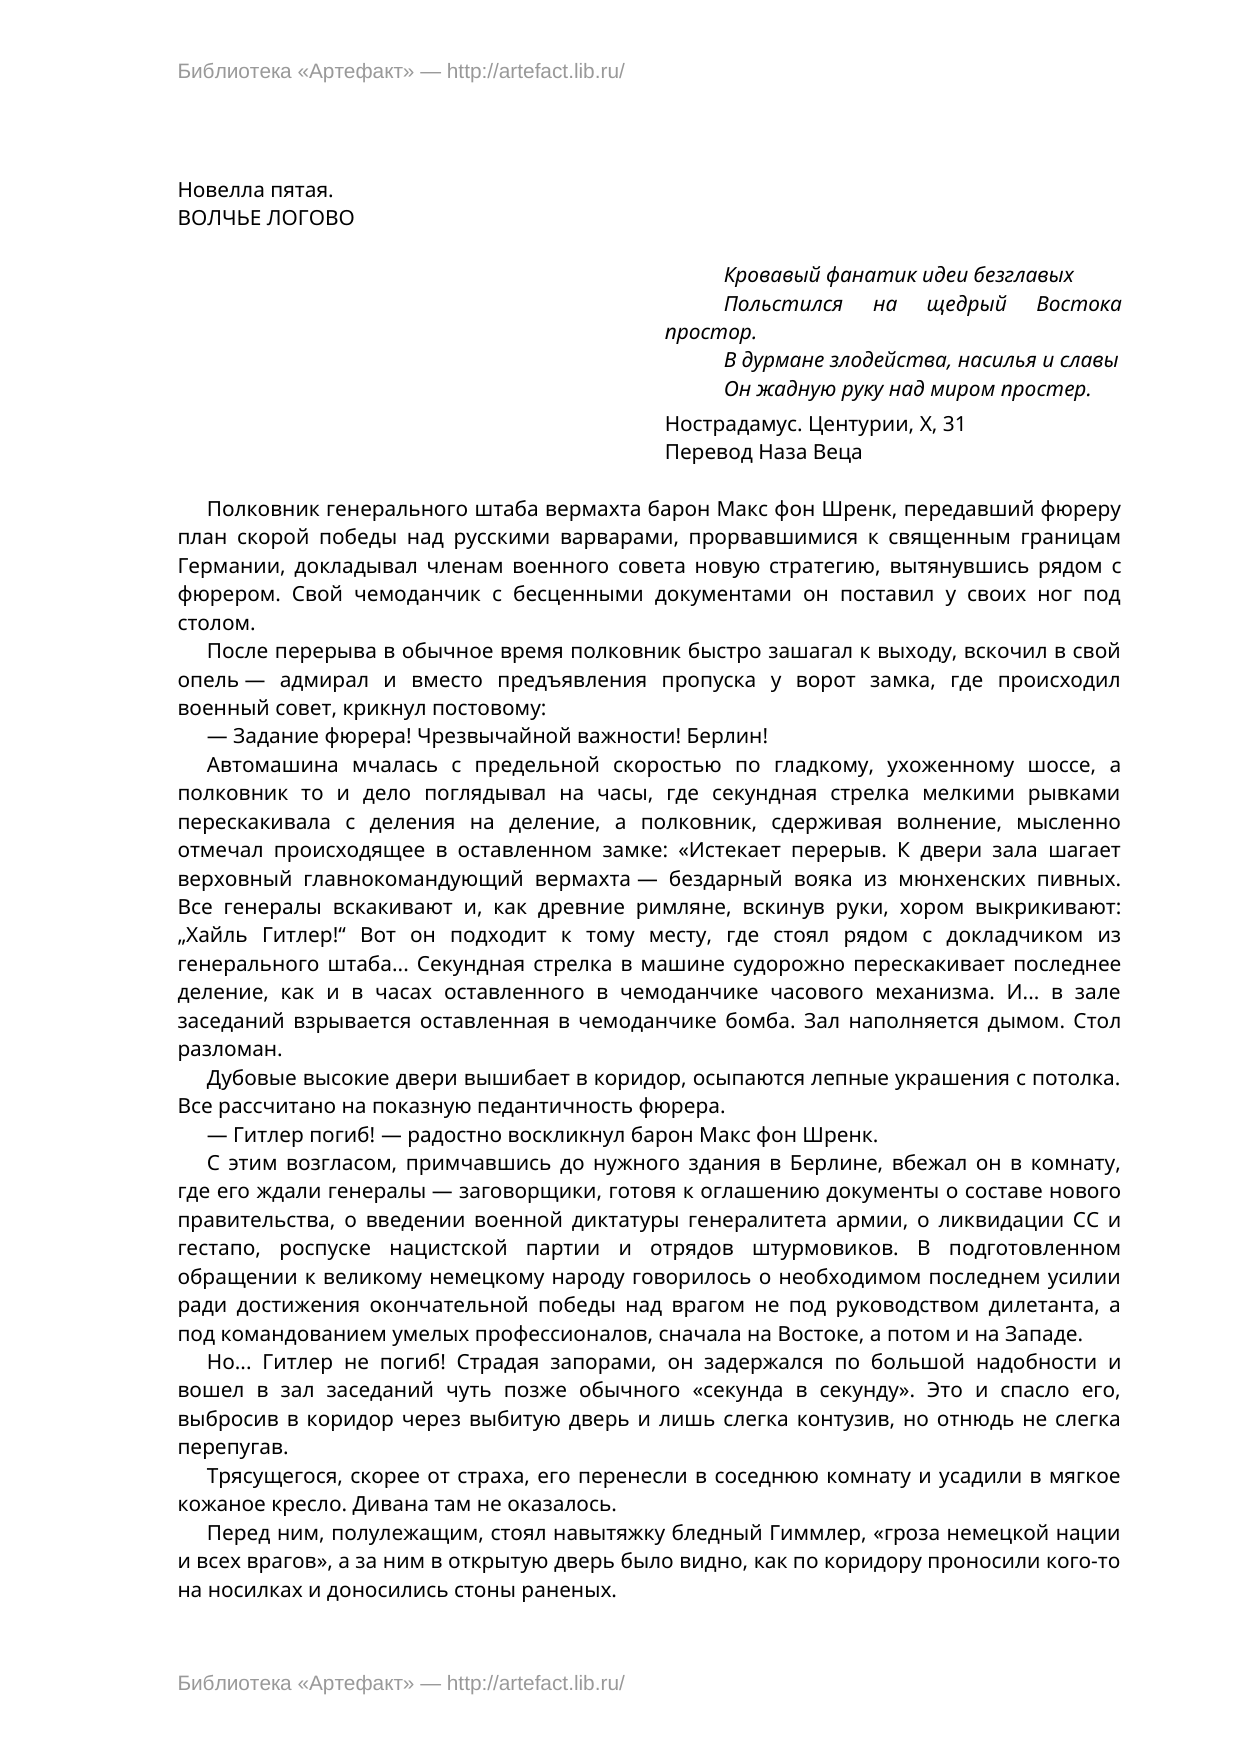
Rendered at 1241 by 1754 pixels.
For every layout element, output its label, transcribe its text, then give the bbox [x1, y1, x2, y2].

text Кровавый фанатик идеи безглавых [664, 260, 1122, 289]
text — Задание фюрера! Чрезвычайной важности! Берлин! [177, 722, 1122, 750]
text Дубовые высокие двери вышибает в коридор, осыпаются лепные украшения с потолка. Все рассчитано на показную педантичность фюрера. [177, 1063, 1122, 1120]
text Но... Гитлер не погиб! Страдая запорами, он задержался по большой надобности и вошел в зал заседаний чуть позже обычного «секунда в секунду». Это и спасло его, выбросив в коридор через выбитую дверь и лишь слегка контузив, но отнюдь не слегка перепугав. [177, 1347, 1122, 1461]
text Он жадную руку над миром простер. [664, 374, 1122, 402]
text Перед ним, полулежащим, стоял навытяжку бледный Гиммлер, «гроза немецкой нации и всех врагов», а за ним в открытую дверь было видно, как по коридору проносили кого-то на носилках и доносились стоны раненых. [177, 1518, 1122, 1603]
text Автомашина мчалась с предельной скоростью по гладкому, ухоженному шоссе, а полковник то и дело поглядывал на часы, где секундная стрелка мелкими рывками перескакивала с деления на деление, а полковник, сдерживая волнение, мысленно отмечал происходящее в оставленном замке: «Истекает перерыв. К двери зала шагает верховный главнокомандующий вермахта — бездарный вояка из мюнхенских пивных. Все генералы вскакивают и, как древние римляне, вскинув руки, хором выкрикивают: „Хайль Гитлер!“ Вот он подходит к тому месту, где стоял рядом с докладчиком из генерального штаба... Секундная стрелка в машине судорожно перескакивает последнее деление, как и в часах оставленного в чемоданчике часового механизма. И... в зале заседаний взрывается оставленная в чемоданчике бомба. Зал наполняется дымом. Стол разломан. [177, 750, 1122, 1063]
text После перерыва в обычное время полковник быстро зашагал к выходу, вскочил в свой опель — адмирал и вместо предъявления пропуска у ворот замка, где происходил военный совет, крикнул постовому: [177, 636, 1122, 722]
text Полковник генерального штаба вермахта барон Макс фон Шренк, передавший фюреру план скорой победы над русскими варварами, прорвавшимися к священным границам Германии, докладывал членам военного совета новую стратегию, вытянувшись рядом с фюрером. Свой чемоданчик с бесценными документами он поставил у своих ног под столом. [177, 494, 1122, 636]
text — Гитлер погиб! — радостно воскликнул барон Макс фон Шренк. [177, 1120, 1122, 1148]
text Перевод Наза Веца [664, 437, 1122, 466]
text С этим возгласом, примчавшись до нужного здания в Берлине, вбежал он в комнату, где его ждали генералы — заговорщики, готовя к оглашению документы о составе нового правительства, о введении военной диктатуры генералитета армии, о ликвидации СС и гестапо, роспуске нацистской партии и отрядов штурмовиков. В подготовленном обращении к великому немецкому народу говорилось о необходимом последнем усилии ради достижения окончательной победы над врагом не под руководством дилетанта, а под командованием умелых профессионалов, сначала на Востоке, а потом и на Западе. [177, 1148, 1122, 1347]
subtitle Новелла пятая. [177, 175, 1122, 203]
text Трясущегося, скорее от страха, его перенесли в соседнюю комнату и усадили в мягкое кожаное кресло. Дивана там не оказалось. [177, 1461, 1122, 1518]
subtitle ВОЛЧЬЕ ЛОГОВО [177, 203, 1122, 232]
text Польстился на щедрый Востока простор. [664, 289, 1122, 346]
text Нострадамус. Центурии, X, 31 [664, 409, 1122, 437]
text В дурмане злодейства, насилья и славы [664, 346, 1122, 374]
